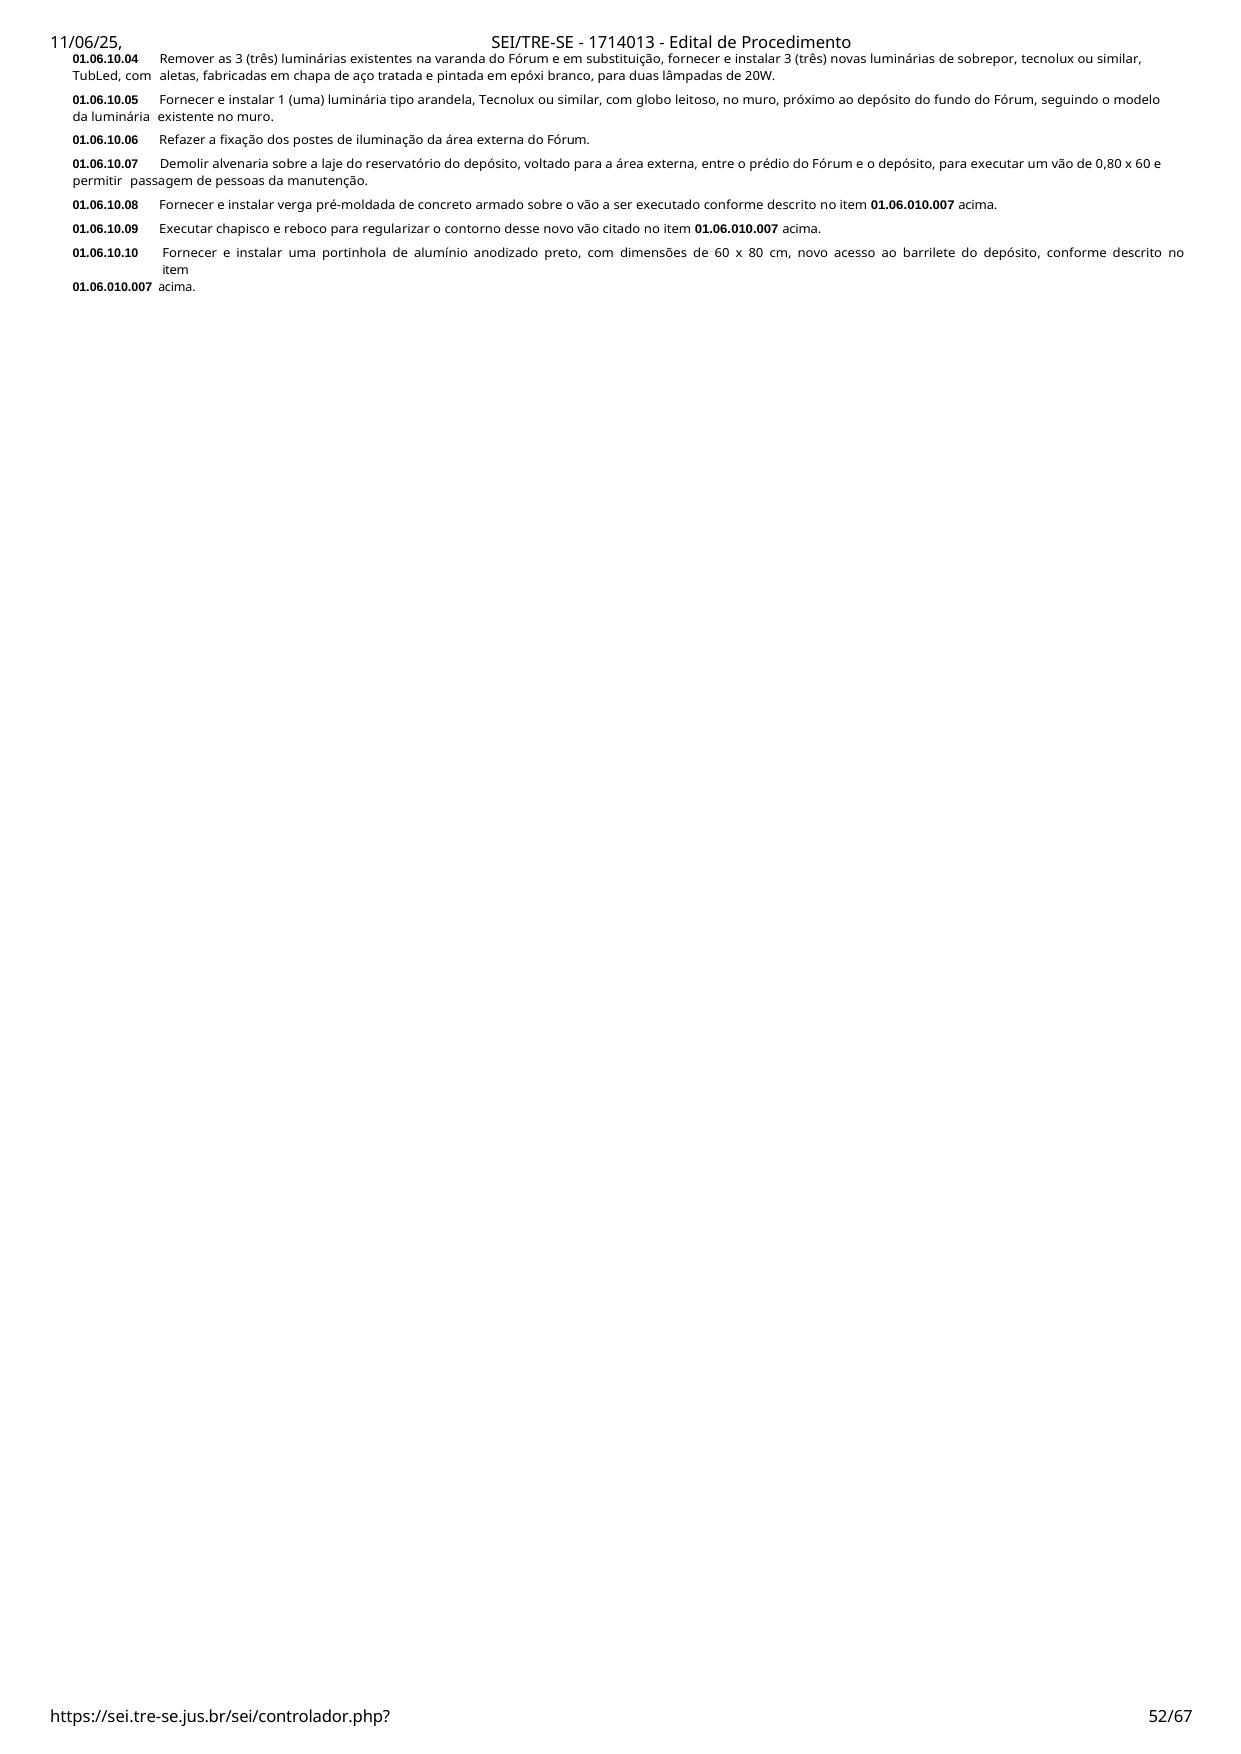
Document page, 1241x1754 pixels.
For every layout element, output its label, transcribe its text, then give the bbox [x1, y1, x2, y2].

list Executar chapisco e reboco para regularizar o contorno desse novo vão citado no item 01.06.010.007 acima. [72, 220, 1196, 237]
text 01.06.010.007 acima. [72, 278, 1196, 295]
list Fornecer e instalar 1 (uma) luminária tipo arandela, Tecnolux ou similar, com globo leitoso, no muro, próximo ao depósito do fundo do Fórum, seguindo o modelo da luminária existente no muro. [72, 91, 1170, 125]
list Demolir alvenaria sobre a laje do reservatório do depósito, voltado para a área externa, entre o prédio do Fórum e o depósito, para executar um vão de 0,80 x 60 e permitir passagem de pessoas da manutenção. [72, 155, 1170, 189]
list Fornecer e instalar uma portinhola de alumínio anodizado preto, com dimensões de 60 x 80 cm, novo acesso ao barrilete do depósito, conforme descrito no item [72, 244, 1196, 278]
list Refazer a fixação dos postes de iluminação da área externa do Fórum. [72, 131, 1196, 148]
list Remover as 3 (três) luminárias existentes na varanda do Fórum e em substituição, fornecer e instalar 3 (três) novas luminárias de sobrepor, tecnolux ou similar, TubLed, com aletas, fabricadas em chapa de aço tratada e pintada em epóxi branco, para duas lâmpadas de 20W. [72, 50, 1170, 84]
list Fornecer e instalar verga pré-moldada de concreto armado sobre o vão a ser executado conforme descrito no item 01.06.010.007 acima. [72, 196, 1196, 213]
